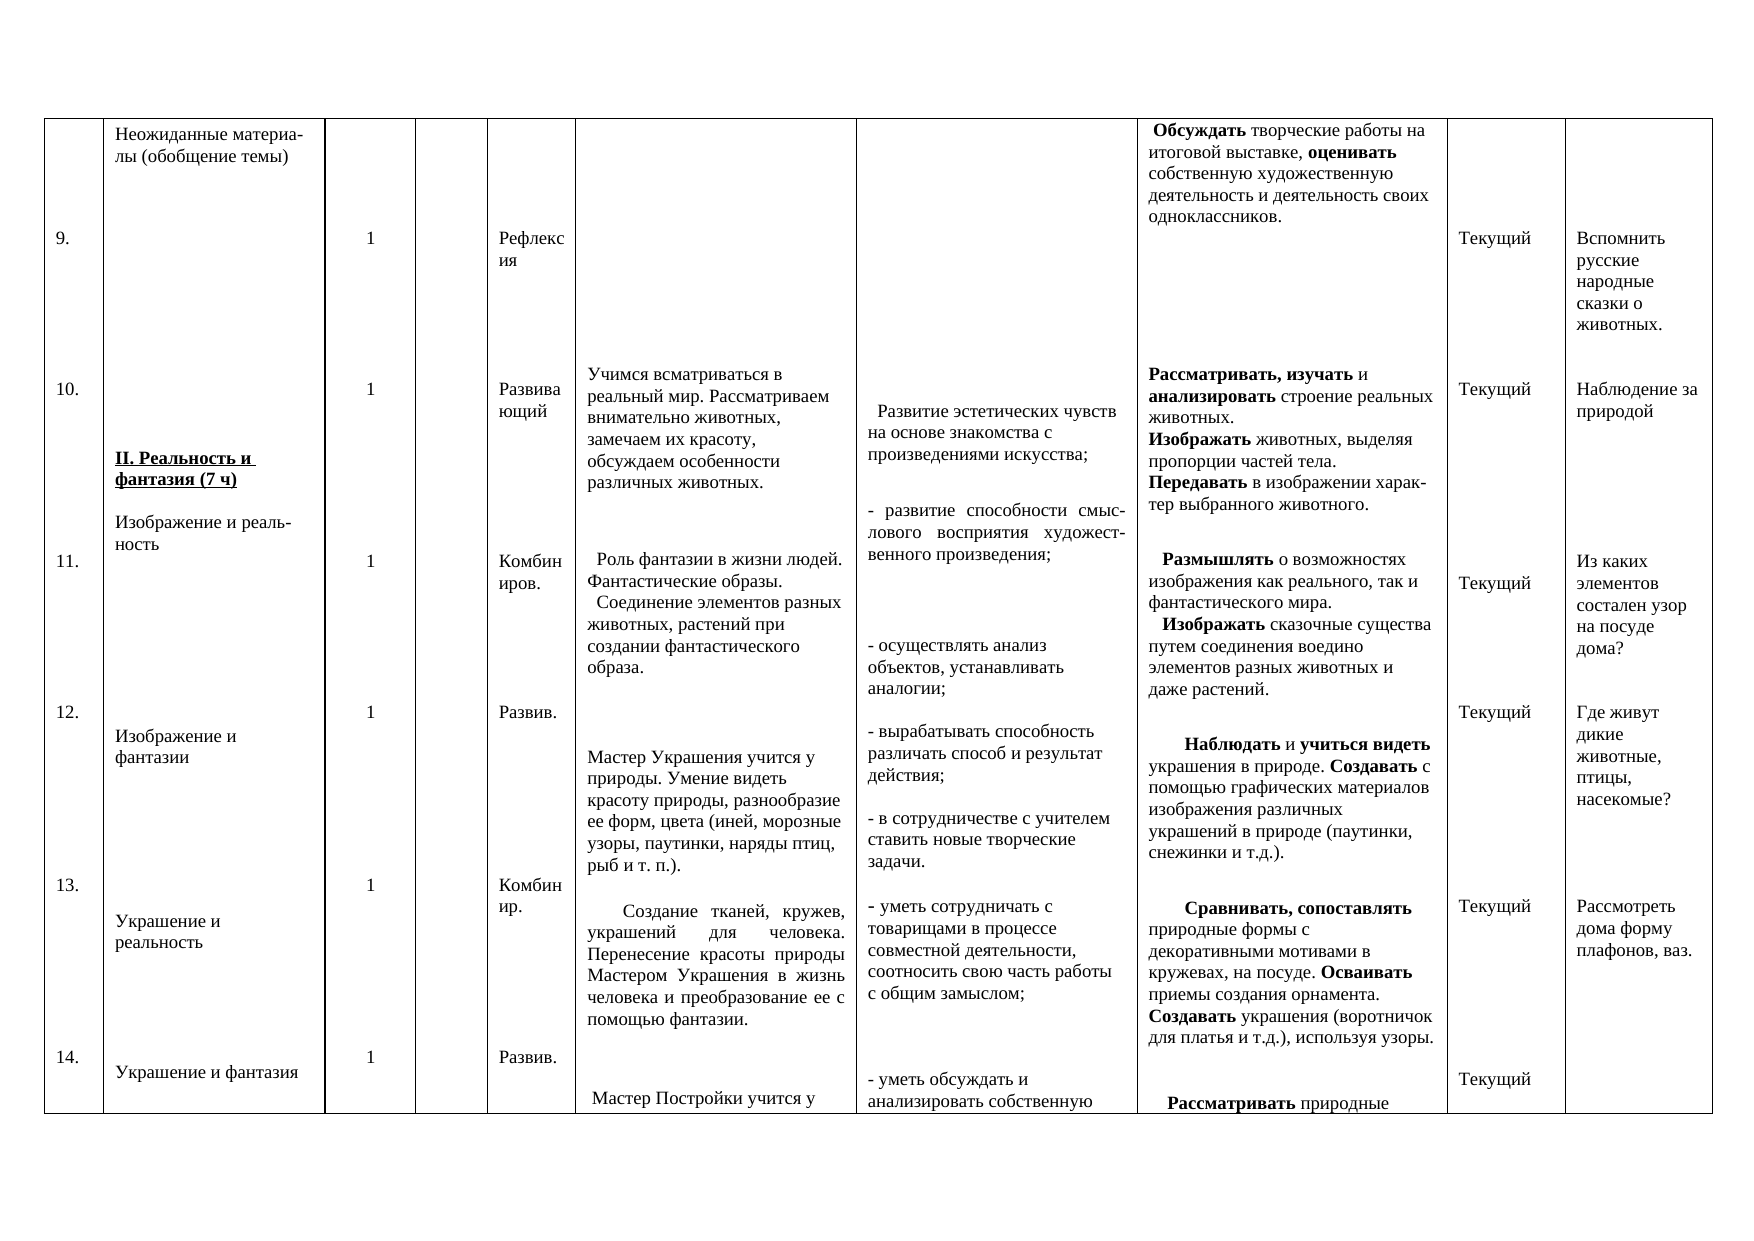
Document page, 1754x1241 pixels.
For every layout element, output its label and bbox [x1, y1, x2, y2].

table_cell [576, 119, 856, 1113]
table_cell [1448, 119, 1565, 1113]
table_cell [326, 119, 415, 1113]
table_cell [857, 119, 1137, 1113]
table_cell [416, 119, 487, 1113]
table_cell [45, 119, 103, 1113]
table_cell [488, 119, 575, 1113]
table_cell [1138, 119, 1447, 1113]
table_cell [1566, 119, 1712, 1113]
table_cell [104, 119, 324, 1113]
